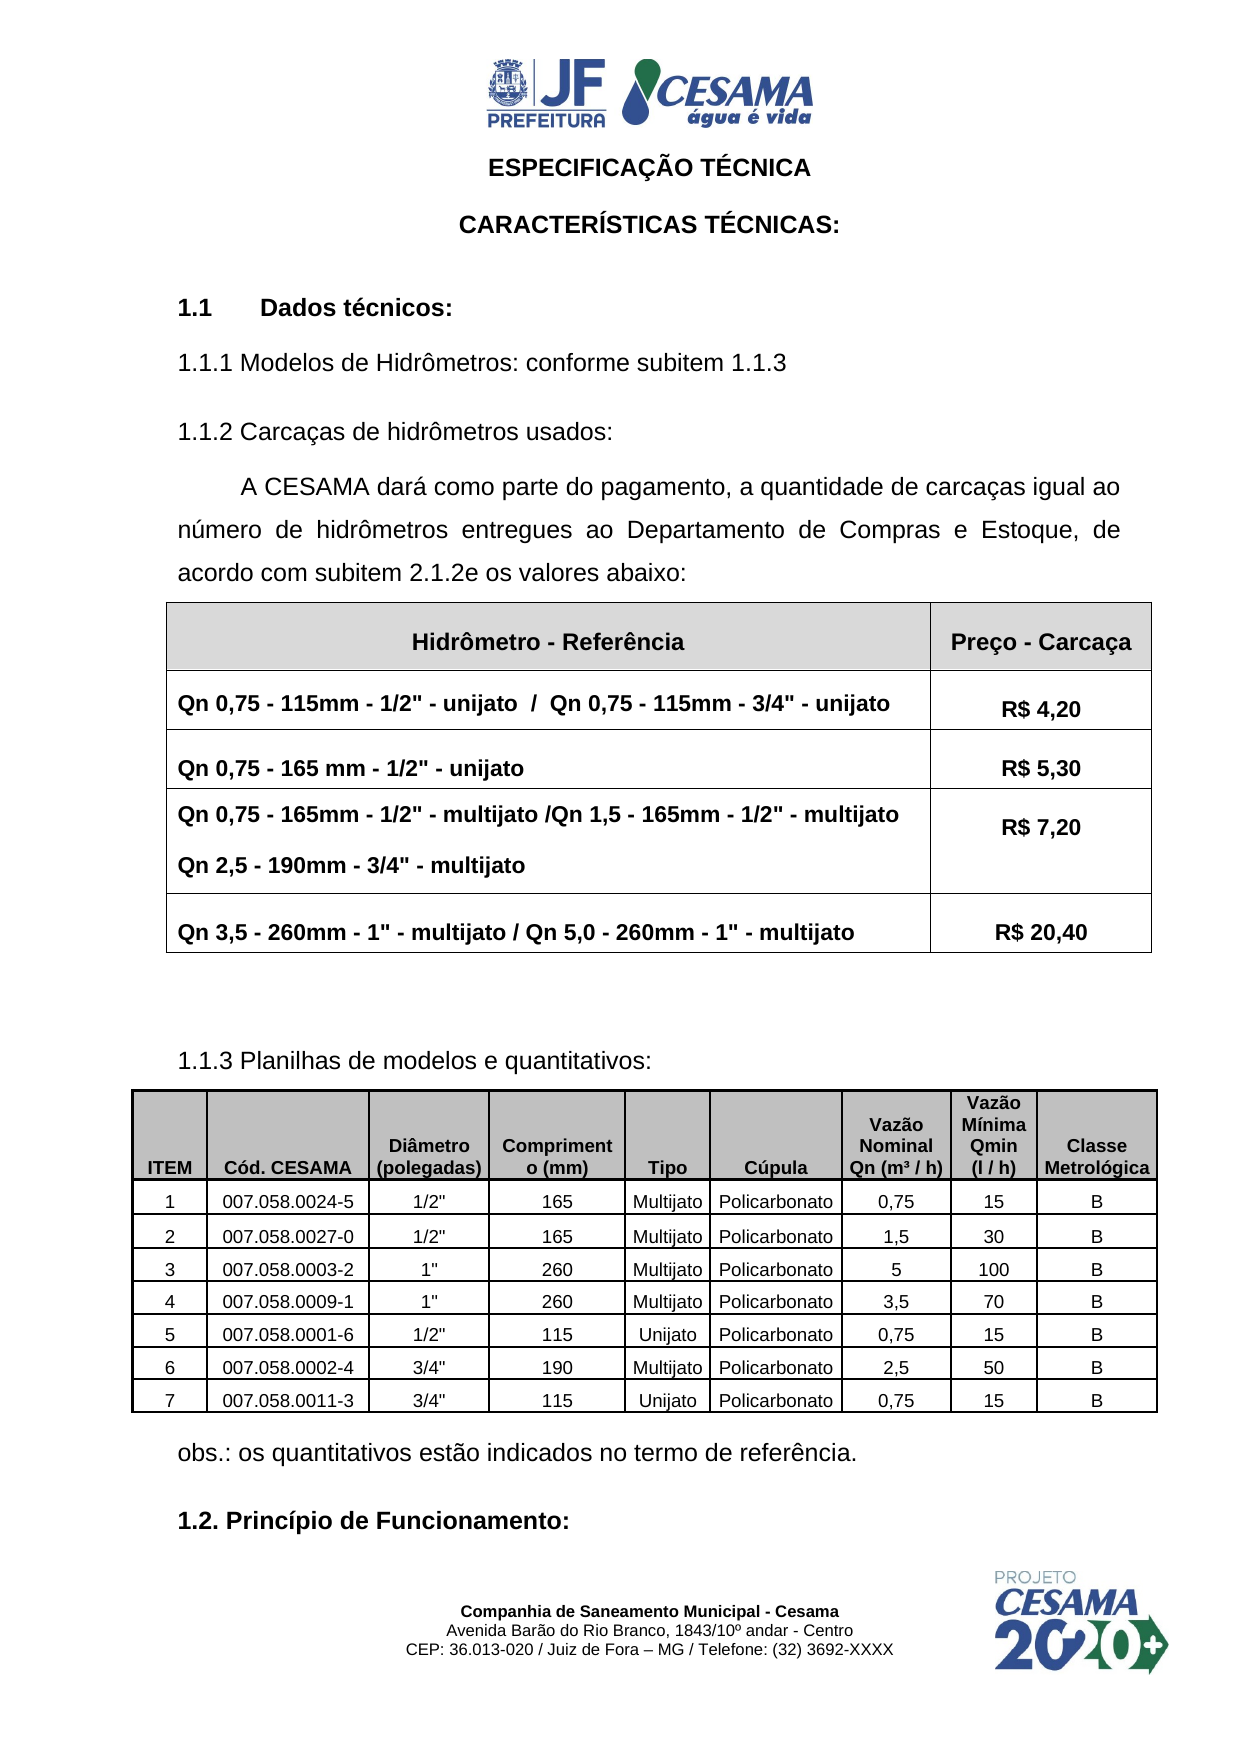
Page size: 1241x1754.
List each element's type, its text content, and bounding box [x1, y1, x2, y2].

table_cell Multijato [626, 1215, 709, 1247]
subtitle Dados técnicos: [177, 293, 1122, 322]
table_header Tipo [626, 1092, 709, 1178]
table_cell Policarbonato [711, 1215, 841, 1247]
table_cell 007.058.0011-3 [208, 1380, 368, 1411]
table_cell 260 [490, 1249, 624, 1280]
table_header Preço - Carcaça [931, 603, 1151, 669]
table_cell Unijato [626, 1315, 709, 1346]
table_cell 5 [134, 1315, 206, 1346]
table_cell 1" [370, 1282, 488, 1313]
table_cell Multijato [626, 1181, 709, 1213]
table_cell B [1038, 1348, 1156, 1378]
table_cell 6 [134, 1348, 206, 1378]
table_cell 7 [134, 1380, 206, 1411]
table_cell 165 [490, 1181, 624, 1213]
table_cell Multijato [626, 1249, 709, 1280]
table_cell Policarbonato [711, 1249, 841, 1280]
table_header Comprimento (mm) [490, 1092, 624, 1178]
table_cell 3/4" [370, 1380, 488, 1411]
table_cell 1" [370, 1249, 488, 1280]
table_cell Qn 0,75 - 165 mm - 1/2" - unijato [167, 730, 930, 788]
table_cell 115 [490, 1315, 624, 1346]
table_cell 115 [490, 1380, 624, 1411]
table_header Cód. CESAMA [208, 1092, 368, 1178]
table_cell 5 [843, 1249, 950, 1280]
table_cell R$ 5,30 [931, 730, 1151, 788]
picture [995, 1571, 1169, 1675]
table_cell 50 [952, 1348, 1036, 1378]
table_cell Policarbonato [711, 1181, 841, 1213]
table_cell 007.058.0027-0 [208, 1215, 368, 1247]
text 1.2. Princípio de Funcionamento: [177, 1506, 1122, 1535]
table_cell Policarbonato [711, 1282, 841, 1313]
subtitle A CESAMA dará como parte do pagamento, a quantidade de carcaças igual ao número de hidrômetros entregues ao Departamento de Compras e Estoque, de acordo com subitem 2.1.2e os valores abaixo: [177, 472, 1122, 587]
table_cell Qn 0,75 - 115mm - 1/2" - unijato / Qn 0,75 - 115mm - 3/4" - unijato [167, 671, 930, 728]
table_cell R$ 7,20 [931, 789, 1151, 893]
table_cell 165 [490, 1215, 624, 1247]
table_cell Policarbonato [711, 1380, 841, 1411]
table_cell 3 [134, 1249, 206, 1280]
table_cell 260 [490, 1282, 624, 1313]
table_cell 1,5 [843, 1215, 950, 1247]
table_cell 3,5 [843, 1282, 950, 1313]
table_header Vazão Nominal Qn (m³ / h) [843, 1092, 950, 1178]
table_cell 70 [952, 1282, 1036, 1313]
table_cell 15 [952, 1315, 1036, 1346]
table_cell 0,75 [843, 1315, 950, 1346]
table_header Diâmetro (polegadas) [370, 1092, 488, 1178]
subtitle CARACTERÍSTICAS TÉCNICAS: [177, 210, 1122, 239]
picture [486, 59, 813, 128]
subtitle 1.1.2 Carcaças de hidrômetros usados: [177, 417, 1122, 445]
table_cell Multijato [626, 1348, 709, 1378]
table_cell 190 [490, 1348, 624, 1378]
table_cell Qn 3,5 - 260mm - 1" - multijato / Qn 5,0 - 260mm - 1" - multijato [167, 894, 930, 952]
table_cell 0,75 [843, 1181, 950, 1213]
table_cell R$ 20,40 [931, 894, 1151, 952]
subtitle 1.1.1 Modelos de Hidrômetros: conforme subitem 1.1.3 [177, 348, 1122, 377]
table_cell 1/2" [370, 1315, 488, 1346]
table_cell 1/2" [370, 1181, 488, 1213]
table_header Classe Metrológica [1038, 1092, 1156, 1178]
table_cell 3/4" [370, 1348, 488, 1378]
table_cell 30 [952, 1215, 1036, 1247]
table_header Cúpula [711, 1092, 841, 1178]
table_cell 007.058.0024-5 [208, 1181, 368, 1213]
table_header Hidrômetro - Referência [167, 603, 930, 669]
table_cell Qn 0,75 - 165mm - 1/2" - multijato /Qn 1,5 - 165mm - 1/2" - multijato Qn 2,5 - 190mm - 3/4" - multijato [167, 789, 930, 893]
table_cell 1/2" [370, 1215, 488, 1247]
table_cell B [1038, 1282, 1156, 1313]
subtitle ESPECIFICAÇÃO TÉCNICA [177, 153, 1122, 182]
text obs.: os quantitativos estão indicados no termo de referência. [177, 1438, 1122, 1467]
table_cell Policarbonato [711, 1348, 841, 1378]
table_cell B [1038, 1315, 1156, 1346]
table_cell Multijato [626, 1282, 709, 1313]
table_cell 2 [134, 1215, 206, 1247]
table_cell B [1038, 1215, 1156, 1247]
table_cell R$ 4,20 [931, 671, 1151, 728]
table_cell 100 [952, 1249, 1036, 1280]
table_cell Policarbonato [711, 1315, 841, 1346]
table_cell B [1038, 1249, 1156, 1280]
table_cell 1 [134, 1181, 206, 1213]
table_cell 007.058.0003-2 [208, 1249, 368, 1280]
text 1.1.3 Planilhas de modelos e quantitativos: [177, 1046, 1122, 1074]
table_cell 0,75 [843, 1380, 950, 1411]
table_cell 4 [134, 1282, 206, 1313]
table_header Vazão Mínima Qmin (l / h) [952, 1092, 1036, 1178]
table_cell Unijato [626, 1380, 709, 1411]
table_cell 007.058.0009-1 [208, 1282, 368, 1313]
table_cell 007.058.0002-4 [208, 1348, 368, 1378]
table_header ITEM [134, 1092, 206, 1178]
table_cell 007.058.0001-6 [208, 1315, 368, 1346]
table_cell 15 [952, 1380, 1036, 1411]
table_cell B [1038, 1181, 1156, 1213]
table_cell B [1038, 1380, 1156, 1411]
table_cell 15 [952, 1181, 1036, 1213]
table_cell 2,5 [843, 1348, 950, 1378]
